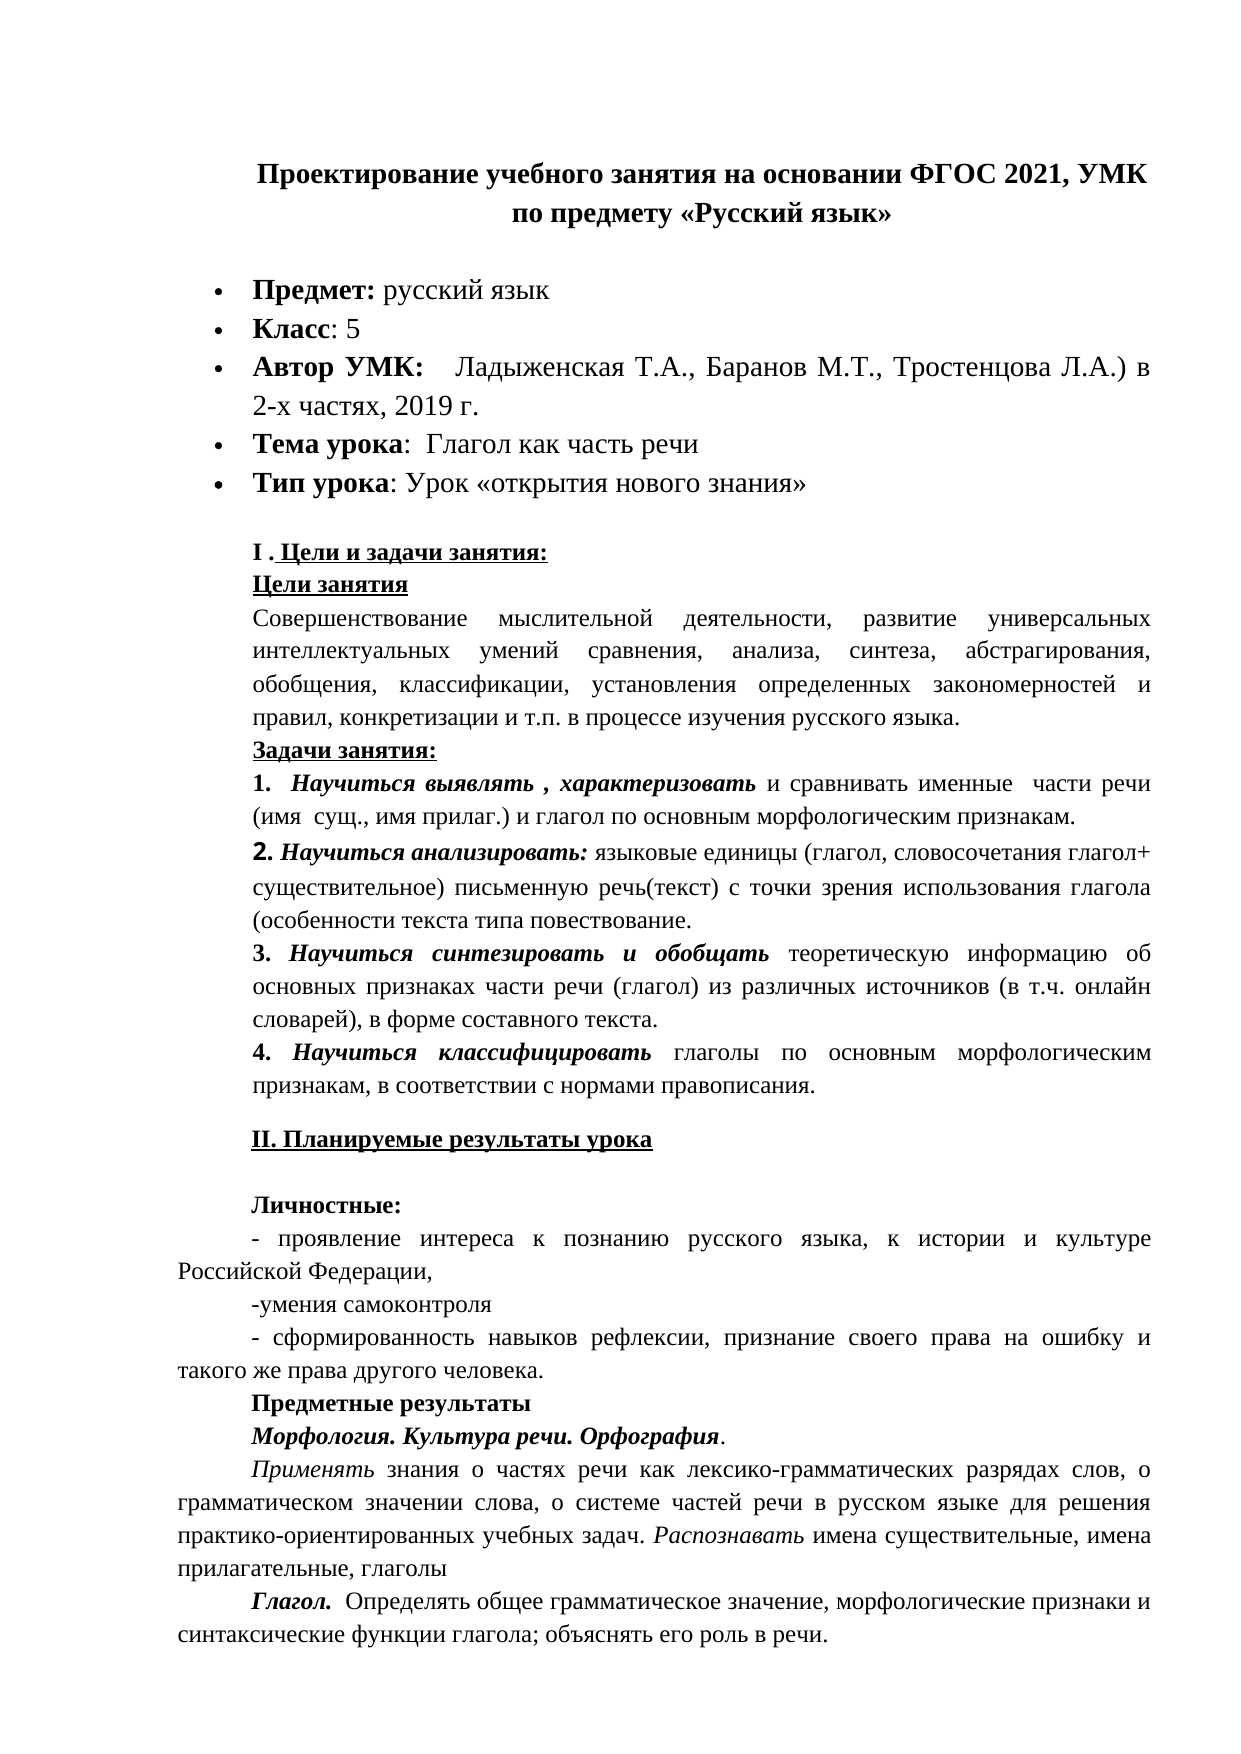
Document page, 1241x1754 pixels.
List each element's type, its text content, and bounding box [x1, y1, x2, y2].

text Личностные: [177, 1190, 1152, 1219]
list I . Цели и задачи занятия: [252, 537, 1152, 565]
list Проектирование учебного занятия на основании ФГОС 2021, УМК по предмету «Русский язык» [252, 157, 1152, 229]
list 3. Научиться синтезировать и обобщать теоретическую информацию об основных признаках части речи (глагол) из различных источников (в т.ч. онлайн словарей), в форме составного текста. [252, 938, 1152, 1033]
text Морфология. Культура речи. Орфография. [177, 1421, 1152, 1450]
list 1. Научиться выявлять , характеризовать и сравнивать именные части речи (имя сущ., имя прилаг.) и глагол по основным морфологическим признакам. [252, 768, 1152, 829]
list 2. Научиться анализировать: языковые единицы (глагол, словосочетания глагол+ существительное) письменную речь(текст) с точки зрения использования глагола (особенности текста типа повествование. [252, 834, 1152, 934]
list 4. Научиться классифицировать глаголы по основным морфологическим признакам, в соответствии с нормами правописания. [252, 1037, 1152, 1099]
list Задачи занятия: [252, 735, 1152, 763]
text Глагол. Определять общее грамматическое значение, морфологические признаки и синтаксические функции глагола; объяснять его роль в речи. [177, 1586, 1152, 1648]
list Совершенствование мыслительной деятельности, развитие универсальных интеллектуальных умений сравнения, анализа, синтеза, абстрагирования, обобщения, классификации, установления определенных закономерностей и правил, конкретизации и т.п. в процессе изучения русского языка. [252, 603, 1152, 730]
list Автор УМК: Ладыженская Т.А., Баранов М.Т., Тростенцова Л.А.) в 2-х частях, 2019 г. [215, 349, 1152, 421]
text Предметные результаты [177, 1388, 1152, 1417]
text Применять знания о частях речи как лексико-грамматических разрядах слов, о грамматическом значении слова, о системе частей речи в русском языке для решения практико-ориентированных учебных задач. Распознавать имена существительные, имена прилагательные, глаголы [177, 1454, 1152, 1582]
list Цели занятия [252, 569, 1152, 598]
list Тип урока: Урок «открытия нового знания» [215, 465, 1152, 498]
text - проявление интереса к познанию русского языка, к истории и культуре Российской Федерации, [177, 1223, 1152, 1285]
list Тема урока: Глагол как часть речи [215, 426, 1152, 460]
text -умения самоконтроля [177, 1289, 1152, 1318]
text II. Планируемые результаты урока [177, 1124, 1152, 1153]
list Предмет: русский язык [215, 272, 1152, 306]
list Класс: 5 [215, 311, 1152, 344]
text - сформированность навыков рефлексии, признание своего права на ошибку и такого же права другого человека. [177, 1322, 1152, 1384]
